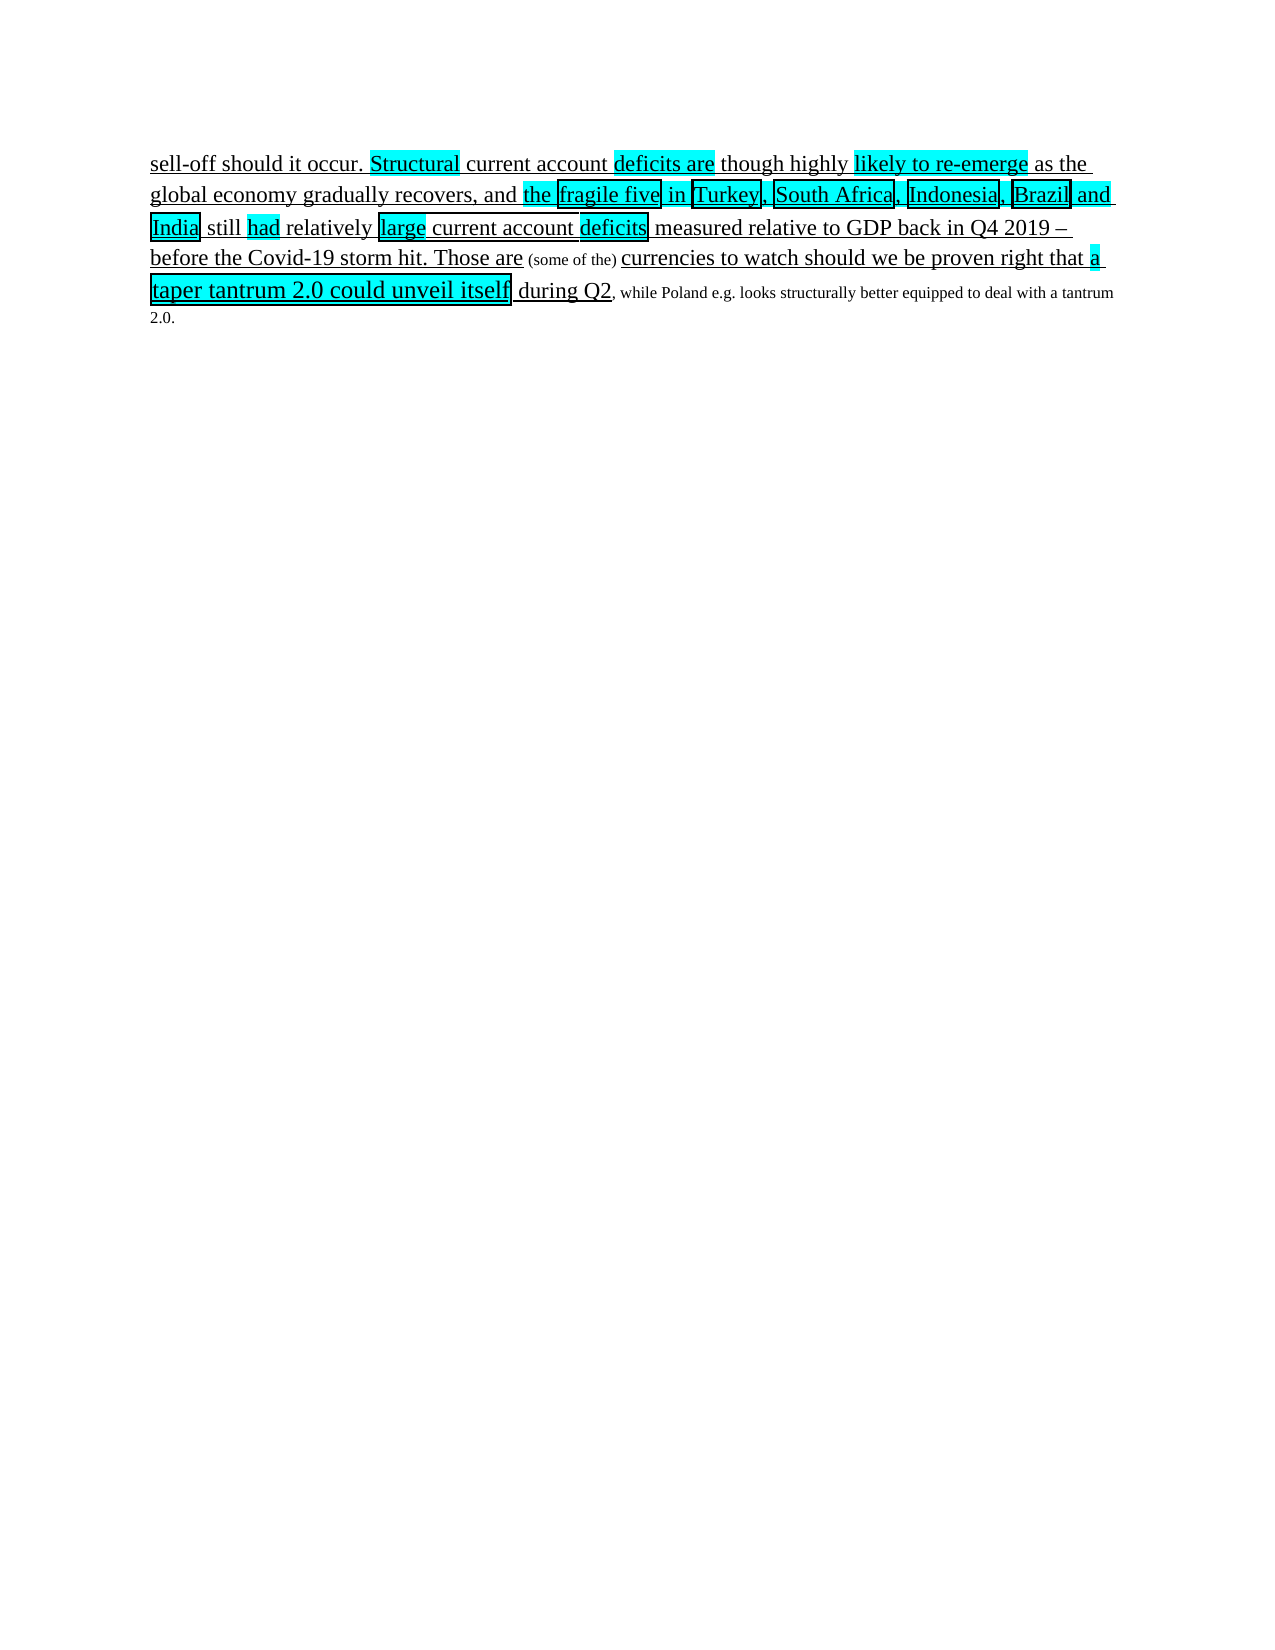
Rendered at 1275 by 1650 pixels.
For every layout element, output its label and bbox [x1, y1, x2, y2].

text [150, 150, 1125, 327]
